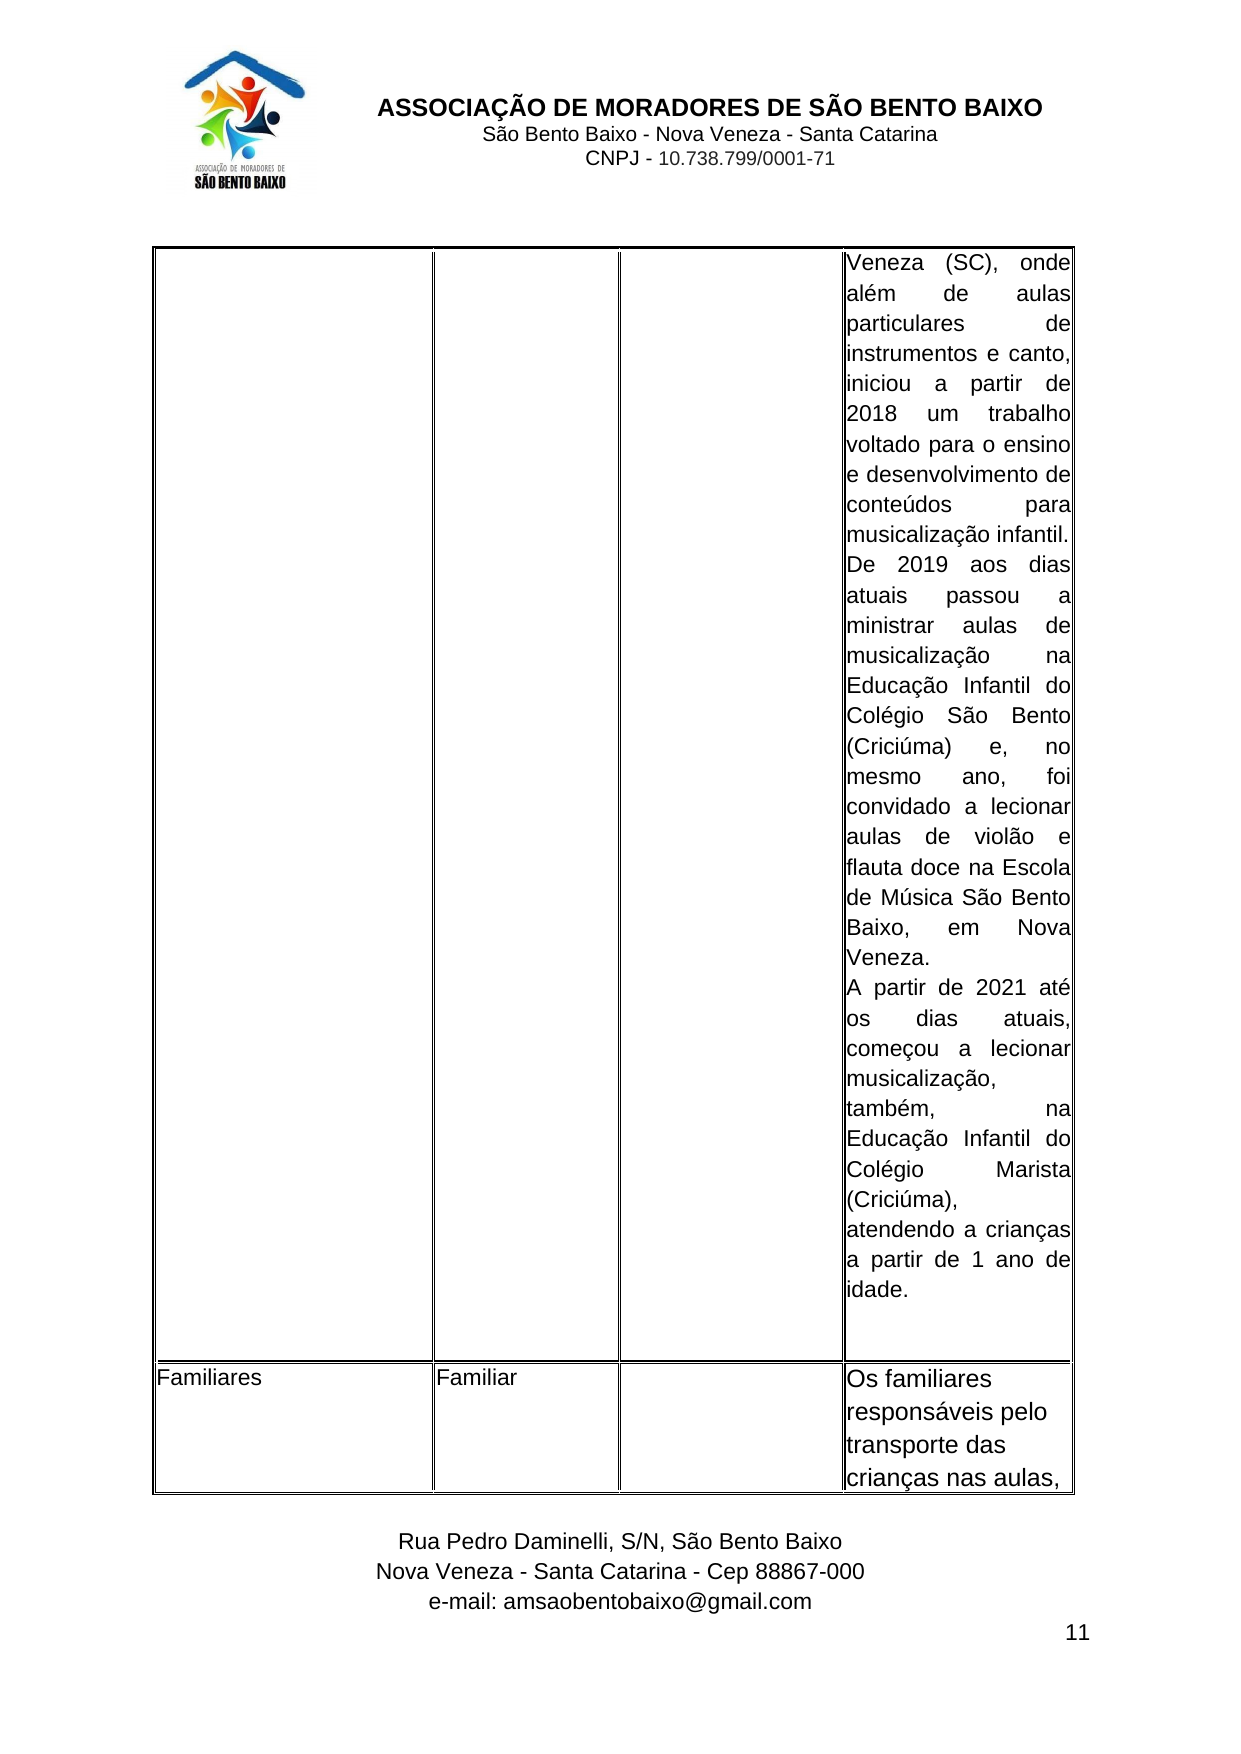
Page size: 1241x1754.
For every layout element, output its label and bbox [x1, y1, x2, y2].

picture [166, 45, 317, 197]
table_header [150, 245, 1080, 1496]
